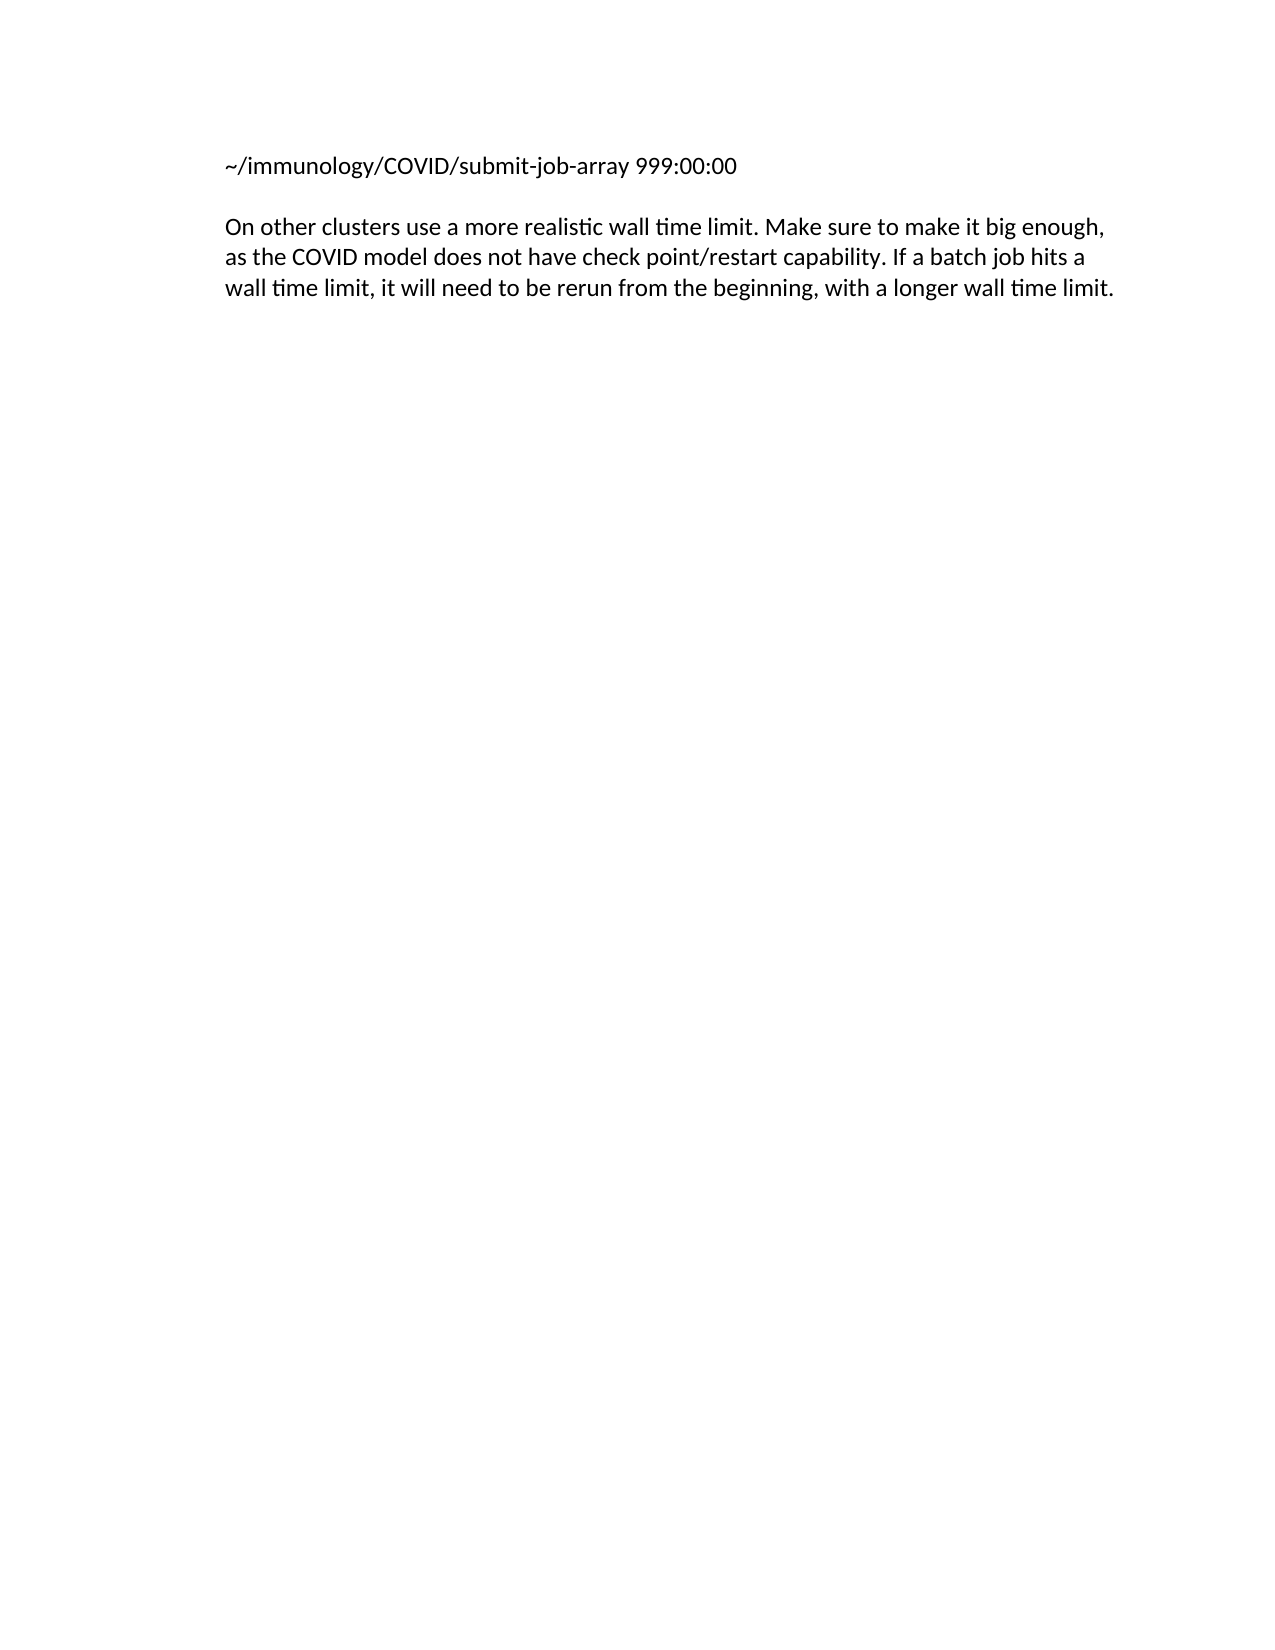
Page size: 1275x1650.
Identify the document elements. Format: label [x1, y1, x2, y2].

list [187, 150, 1125, 333]
